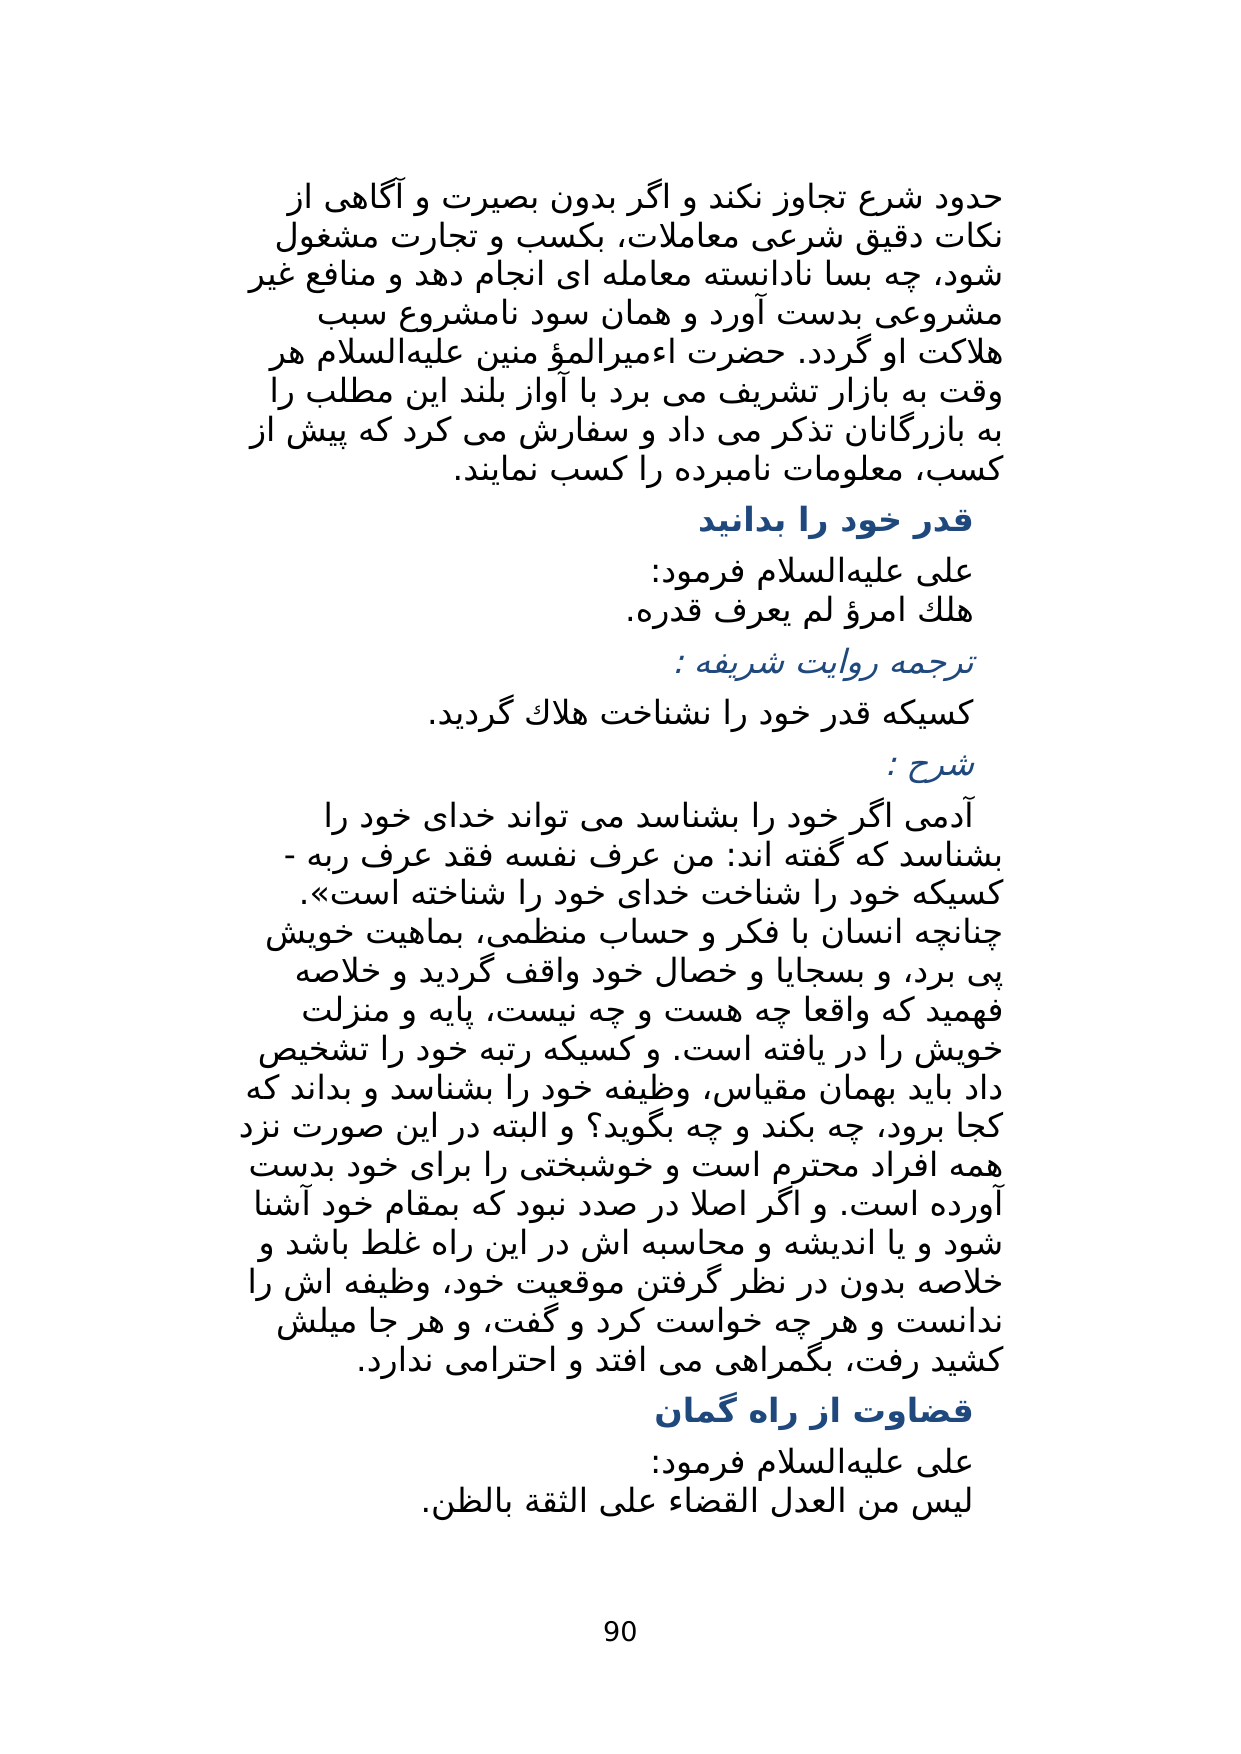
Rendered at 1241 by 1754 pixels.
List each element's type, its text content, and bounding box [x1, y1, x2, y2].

subtitle ترجمه روايت شريفه : [236, 642, 1004, 681]
text على عليه‌السلام فرمود: [236, 1443, 1004, 1482]
subtitle قضاوت از راه گمان [236, 1391, 1004, 1430]
text على عليه‌السلام فرمود: [236, 552, 1004, 591]
text كسيكه قدر خود را نشناخت هلاك گرديد. [236, 693, 1004, 732]
subtitle شرح : [236, 745, 1004, 784]
text آدمى اگر خود را بشناسد مى تواند خداى خود را بشناسد كه گفته اند: من عرف نفسه فقد عرف ربه - كسيكه خود را شناخت خداى خود را شناخته است». چنانچه انسان با فكر و حساب منظمى، بماهيت خويش پى برد، و بسجايا و خصال خود واقف گرديد و خلاصه فهميد كه واقعا چه هست و چه نيست، پايه و منزلت خويش را در يافته است. و كسيكه رتبه خود را تشخيص داد بايد بهمان مقياس، وظيفه خود را بشناسد و بداند كه كجا برود، چه بكند و چه بگويد؟ و البته در اين صورت نزد همه افراد محترم است و خوشبختى را براى خود بدست آورده است. و اگر اصلا در صدد نبود كه بمقام خود آشنا شود و يا انديشه و محاسبه اش در اين راه غلط باشد و خلاصه بدون در نظر گرفتن موقعيت خود، وظيفه اش را ندانست و هر چه خواست كرد و گفت، و هر جا ميلش كشيد رفت، بگمراهى مى افتد و احترامى ندارد. [236, 796, 1004, 1379]
subtitle قدر خود را بدانيد [236, 501, 1004, 539]
text ليس من العدل القضاء على الثقة بالظن. [236, 1482, 1004, 1521]
text هلك امرؤ لم يعرف قدره. [236, 591, 1004, 629]
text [236, 177, 1004, 488]
